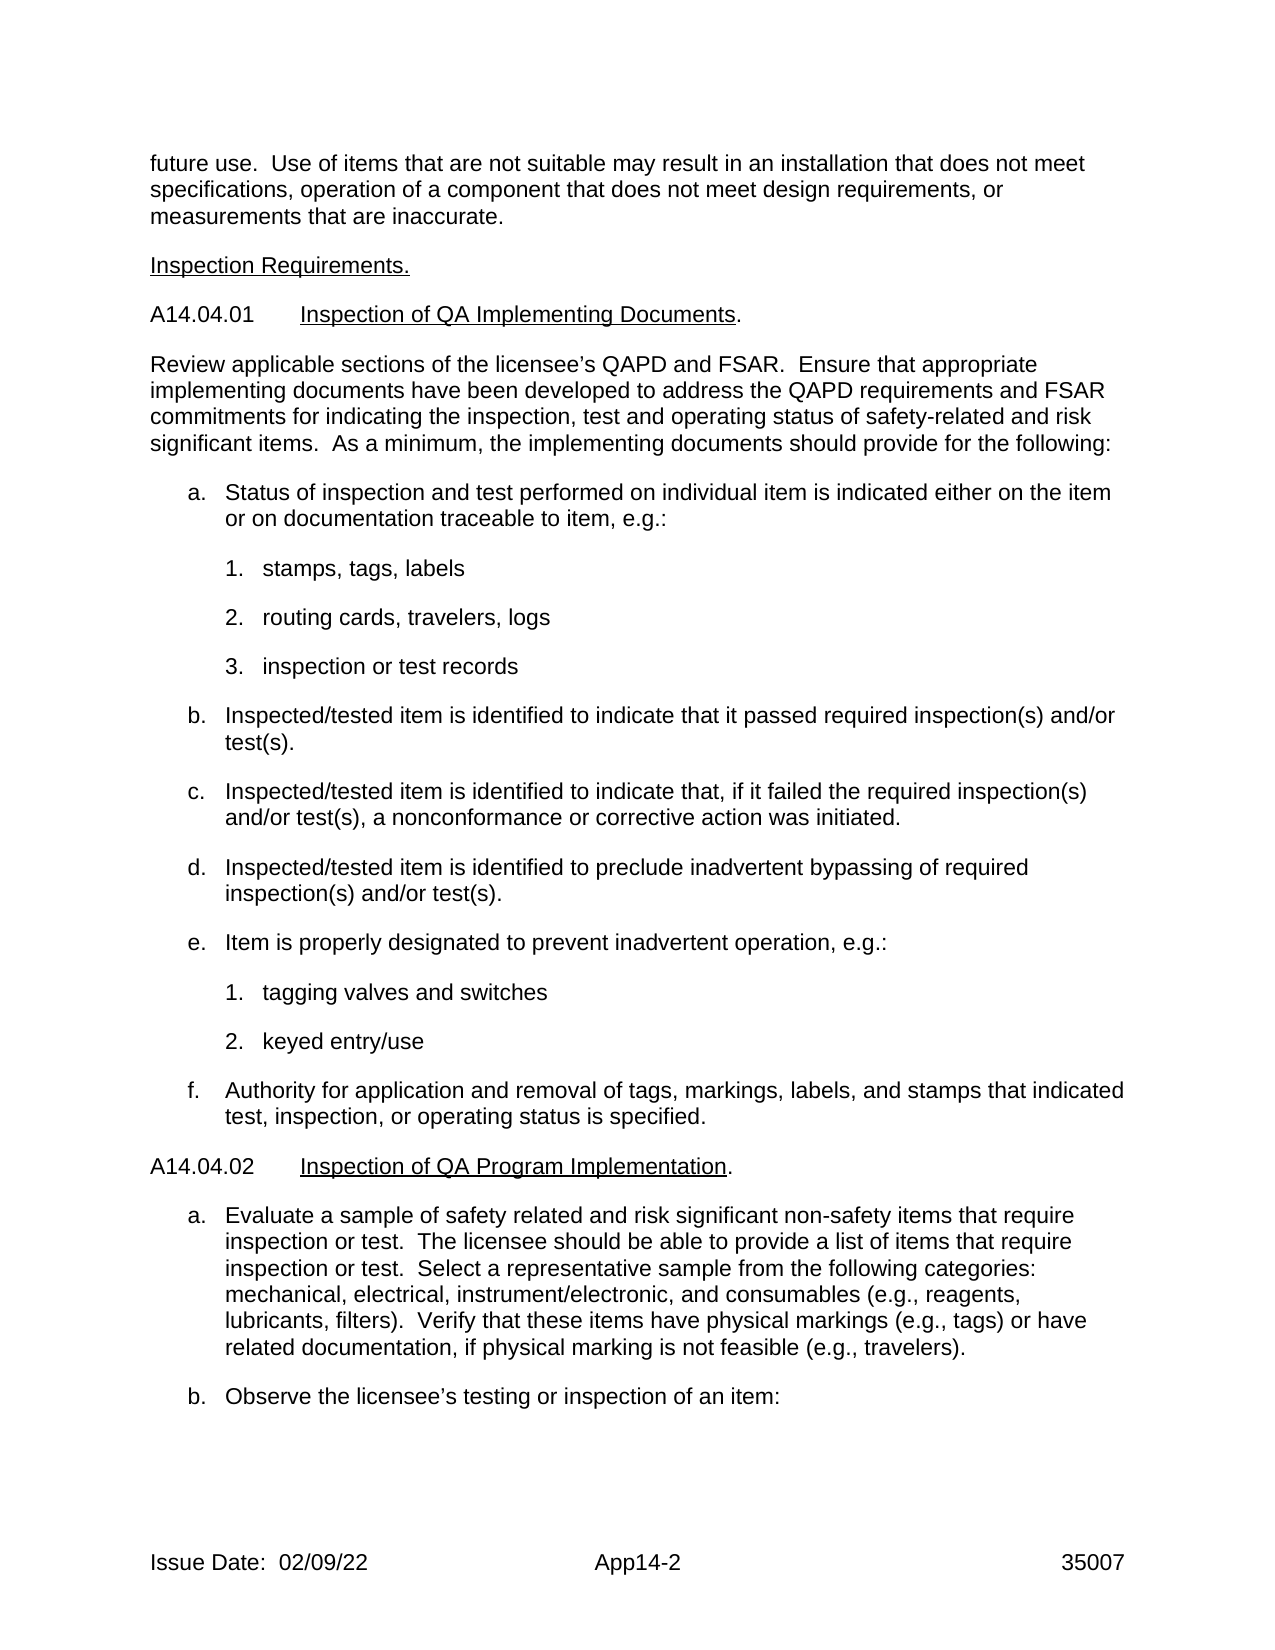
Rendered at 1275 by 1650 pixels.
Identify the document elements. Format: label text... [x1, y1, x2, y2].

text Review applicable sections of the licensee’s QAPD and FSAR. Ensure that appropriate implementing documents have been developed to address the QAPD requirements and FSAR commitments for indicating the inspection, test and operating status of safety-related and risk significant items. As a minimum, the implementing documents should provide for the following: [150, 351, 1125, 456]
text a. Evaluate a sample of safety related and risk significant non-safety items that require inspection or test. The licensee should be able to provide a list of items that require inspection or test. Select a representative sample from the following categories: mechanical, electrical, instrument/electronic, and consumables (e.g., reagents, lubricants, filters). Verify that these items have physical markings (e.g., tags) or have related documentation, if physical marking is not feasible (e.g., travelers). [187, 1202, 1125, 1360]
text 2. keyed entry/use [225, 1028, 1125, 1054]
text d. Inspected/tested item is identified to preclude inadvertent bypassing of required inspection(s) and/or test(s). [187, 853, 1125, 906]
text Inspection Requirements. [150, 252, 1125, 278]
text b. Inspected/tested item is identified to indicate that it passed required inspection(s) and/or test(s). [187, 702, 1125, 755]
text 1. tagging valves and switches [225, 978, 1125, 1005]
text e. Item is properly designated to prevent inadvertent operation, e.g.: [187, 929, 1125, 956]
text b. Observe the licensee’s testing or inspection of an item: [187, 1383, 1125, 1409]
text f. Authority for application and removal of tags, markings, labels, and stamps that indicated test, inspection, or operating status is specified. [187, 1077, 1125, 1130]
text A14.04.01 Inspection of QA Implementing Documents. [150, 301, 1125, 328]
text 3. inspection or test records [225, 653, 1125, 679]
text a. Status of inspection and test performed on individual item is indicated either on the item or on documentation traceable to item, e.g.: [187, 479, 1125, 532]
text 2. routing cards, travelers, logs [225, 604, 1125, 630]
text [150, 150, 1125, 229]
text 1. stamps, tags, labels [225, 554, 1125, 581]
text c. Inspected/tested item is identified to indicate that, if it failed the required inspection(s) and/or test(s), a nonconformance or corrective action was initiated. [187, 778, 1125, 831]
text A14.04.02 Inspection of QA Program Implementation. [150, 1153, 1125, 1179]
